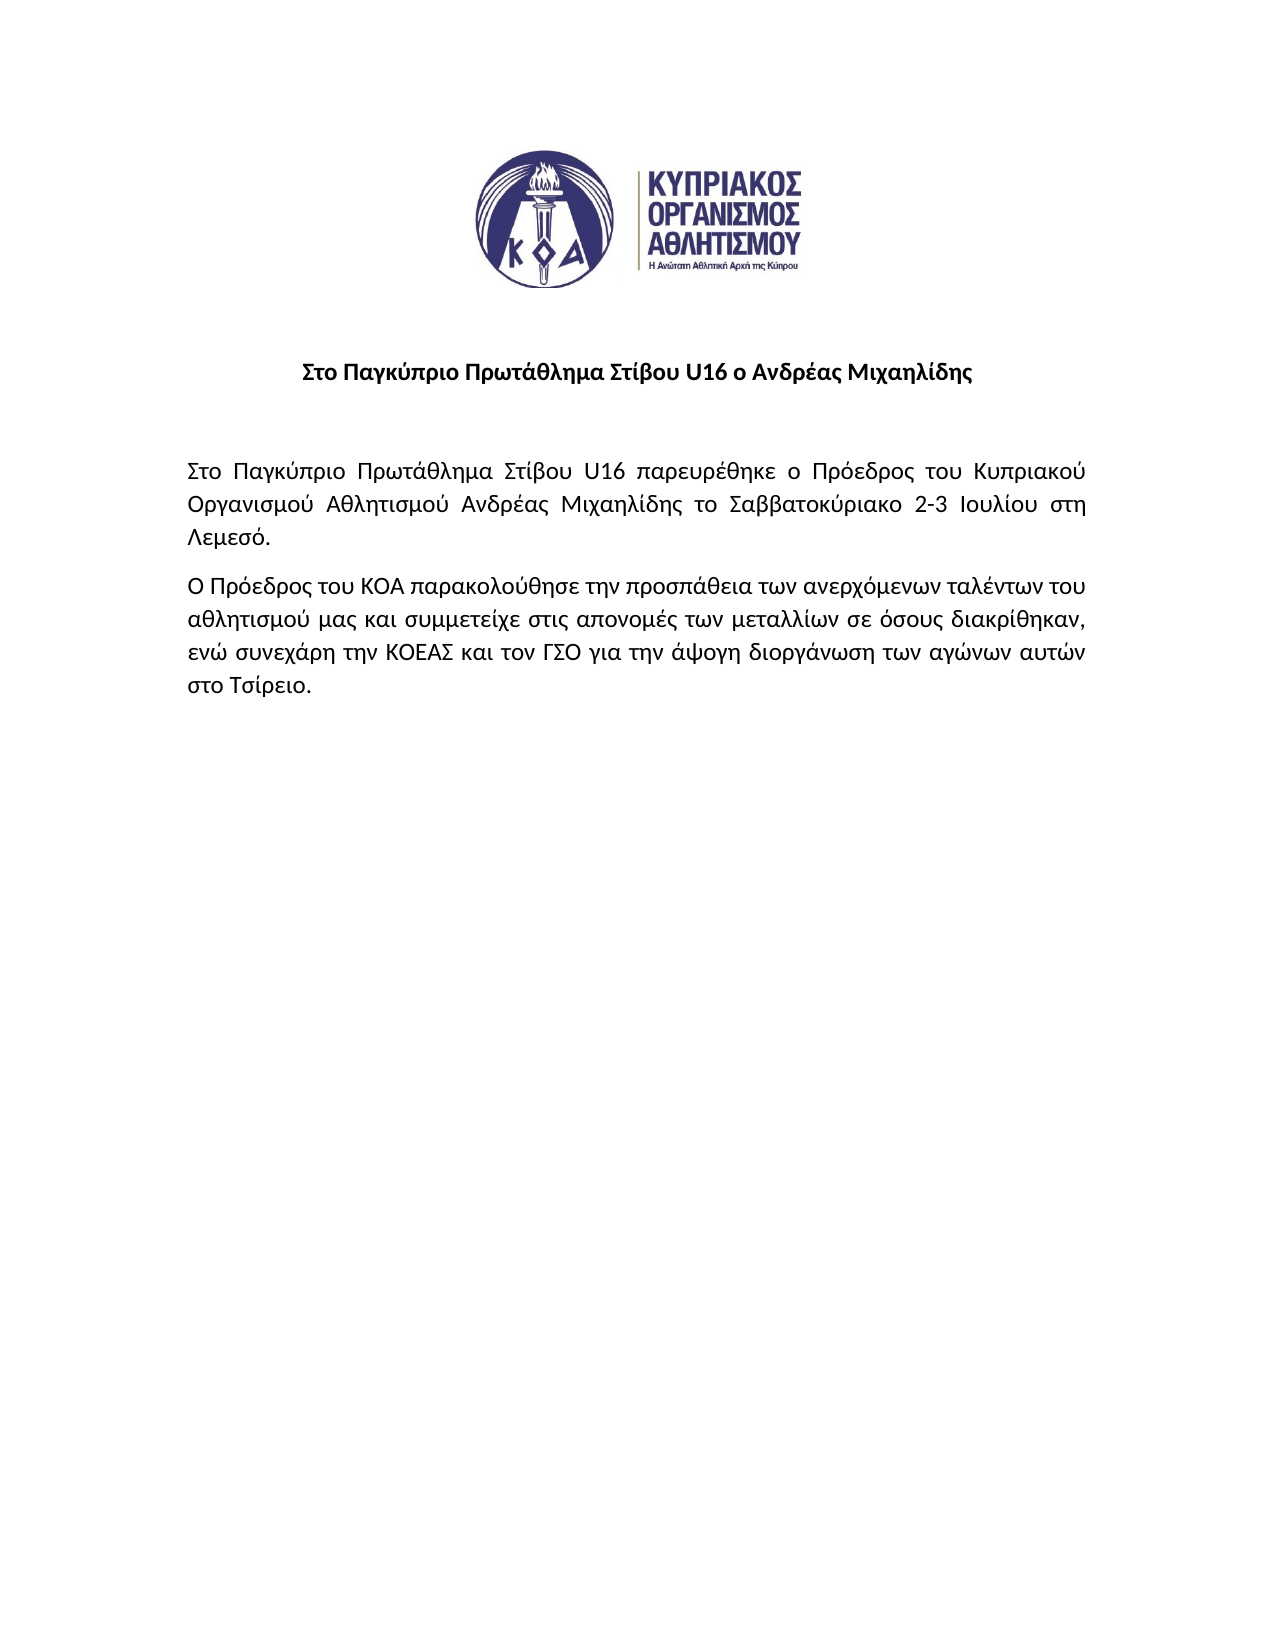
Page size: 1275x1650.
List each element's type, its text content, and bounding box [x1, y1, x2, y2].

text Ο Πρόεδρος του ΚΟΑ παρακολούθησε την προσπάθεια των ανερχόμενων ταλέντων του αθλητισμού μας και συμμετείχε στις απονομές των μεταλλίων σε όσους διακρίθηκαν, ενώ συνεχάρη την ΚΟΕΑΣ και τον ΓΣΟ για την άψογη διοργάνωση των αγώνων αυτών στο Τσίρειο. [187, 571, 1087, 700]
text Στο Παγκύπριο Πρωτάθλημα Στίβου U16 παρευρέθηκε ο Πρόεδρος του Κυπριακού Οργανισμού Αθλητισμού Ανδρέας Μιχαηλίδης το Σαββατοκύριακο 2-3 Ιουλίου στη Λεμεσό. [187, 455, 1087, 551]
text Στο Παγκύπριο Πρωτάθλημα Στίβου U16 ο Ανδρέας Μιχαηλίδης [187, 356, 1087, 386]
picture [473, 150, 802, 288]
